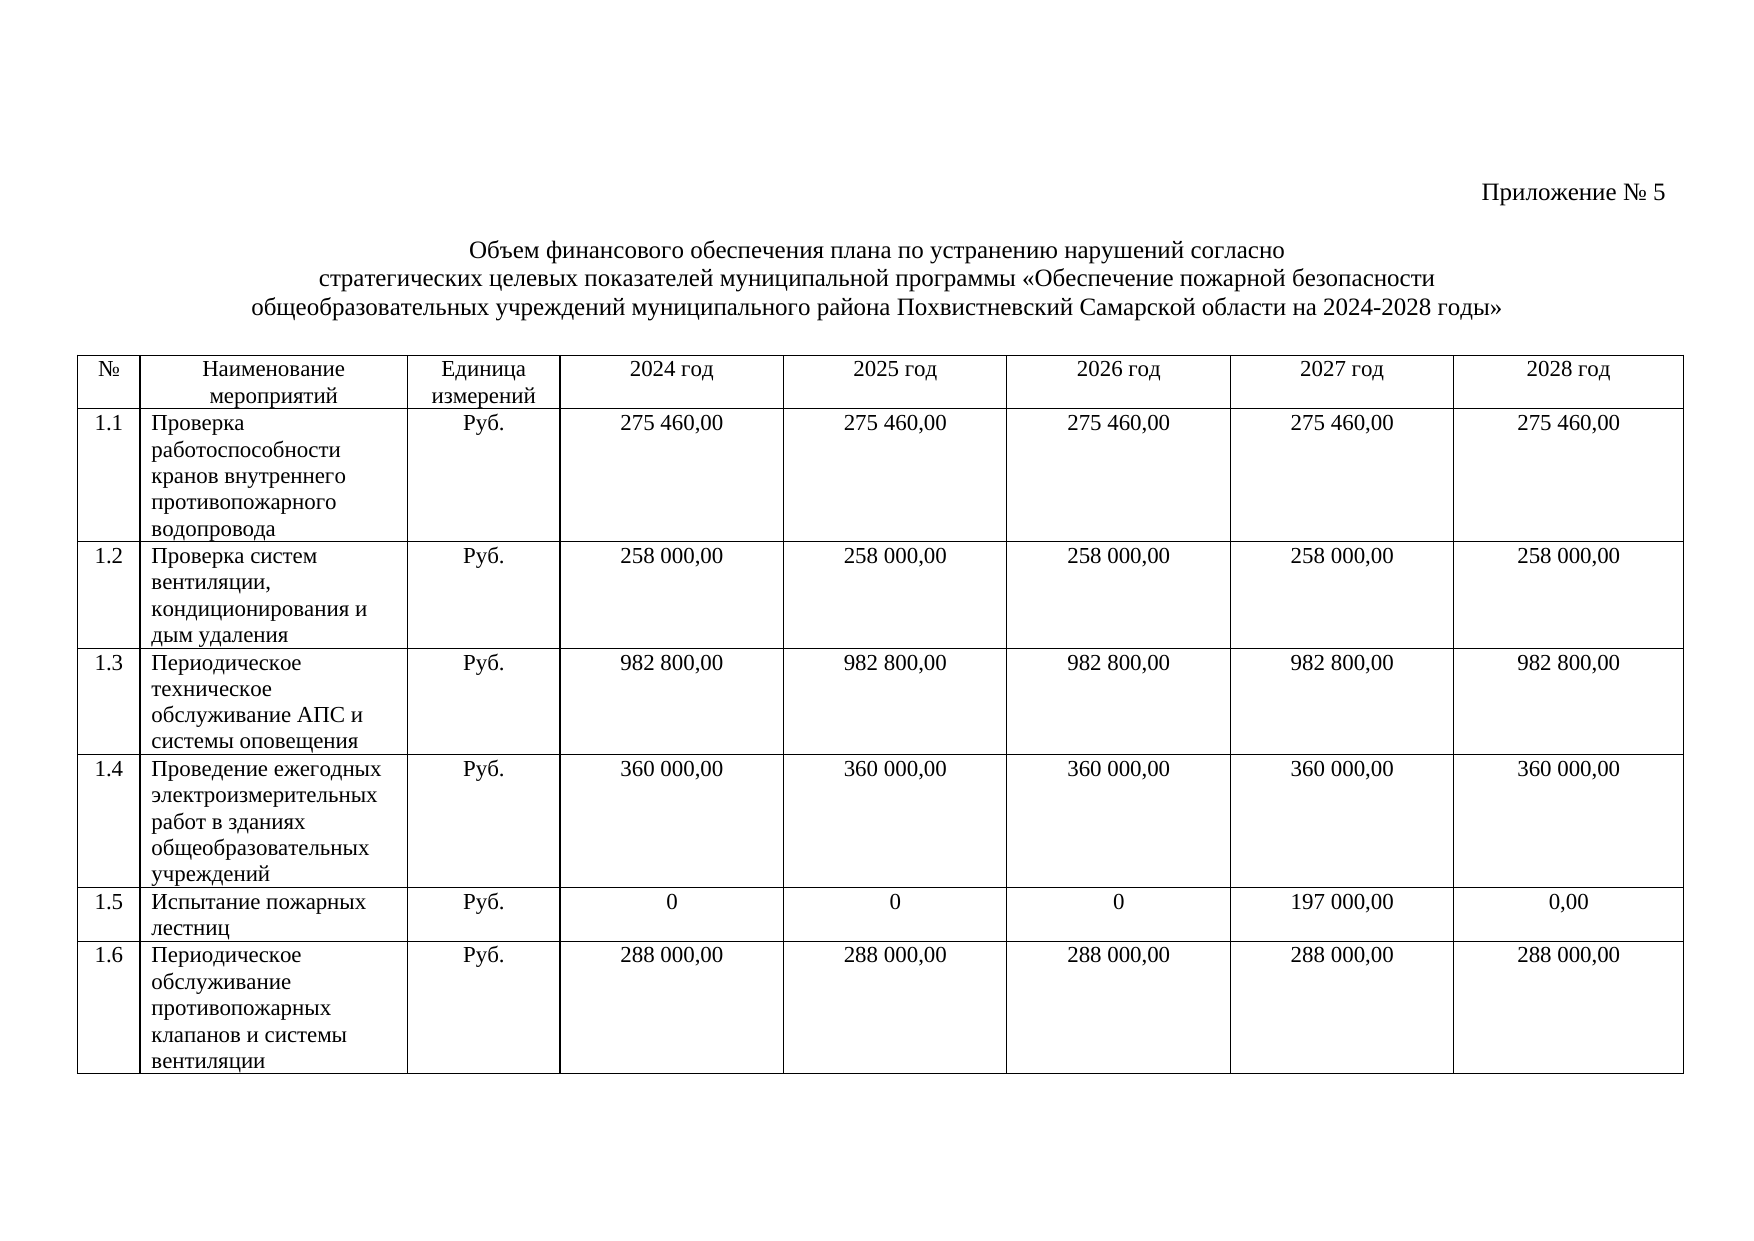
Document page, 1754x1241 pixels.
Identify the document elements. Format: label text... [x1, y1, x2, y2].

table_cell 1.1 [78, 409, 139, 541]
table_cell 982 800,00 [1454, 649, 1683, 754]
table_cell 275 460,00 [784, 409, 1006, 541]
table_header 2024 год [561, 356, 783, 408]
table_cell 0 [561, 888, 783, 941]
table_cell 275 460,00 [561, 409, 783, 541]
table_header Наименование мероприятий [141, 356, 407, 408]
table_cell Руб. [408, 542, 559, 647]
text Объем финансового обеспечения плана по устранению нарушений согласно [89, 235, 1665, 263]
table_cell 258 000,00 [1454, 542, 1683, 647]
table_cell Периодическое техническое обслуживание АПС и системы оповещения [141, 649, 407, 754]
table_cell 982 800,00 [1007, 649, 1230, 754]
table_header 2025 год [784, 356, 1006, 408]
table_cell 1.3 [78, 649, 139, 754]
table_cell 982 800,00 [784, 649, 1006, 754]
table_cell 982 800,00 [1231, 649, 1453, 754]
table_header № [78, 356, 139, 408]
table_cell 288 000,00 [561, 942, 783, 1073]
table_cell Испытание пожарных лестниц [141, 888, 407, 941]
table_cell Руб. [408, 409, 559, 541]
text Приложение № 5 [89, 177, 1665, 206]
table_cell 360 000,00 [1007, 755, 1230, 887]
table_cell 288 000,00 [1007, 942, 1230, 1073]
table_cell 360 000,00 [1231, 755, 1453, 887]
table_header Единица измерений [408, 356, 559, 408]
table_cell 0 [1007, 888, 1230, 941]
table_header 2027 год [1231, 356, 1453, 408]
table_cell 1.2 [78, 542, 139, 647]
table_cell 288 000,00 [1231, 942, 1453, 1073]
table_cell 258 000,00 [1007, 542, 1230, 647]
table_cell 275 460,00 [1007, 409, 1230, 541]
table_cell 258 000,00 [784, 542, 1006, 647]
table_cell Руб. [408, 888, 559, 941]
text стратегических целевых показателей муниципальной программы «Обеспечение пожарной безопасности [89, 263, 1665, 292]
table_cell Руб. [408, 942, 559, 1073]
table_cell Периодическое обслуживание противопожарных клапанов и системы вентиляции [141, 942, 407, 1073]
table_cell 0 [784, 888, 1006, 941]
table_cell 1.5 [78, 888, 139, 941]
table_cell Руб. [408, 649, 559, 754]
table_cell Проверка систем вентиляции, кондиционирования и дым удаления [141, 542, 407, 647]
table_header 2026 год [1007, 356, 1230, 408]
table_cell 0,00 [1454, 888, 1683, 941]
table_cell 275 460,00 [1454, 409, 1683, 541]
table_cell 197 000,00 [1231, 888, 1453, 941]
table_cell Проведение ежегодных электроизмерительных работ в зданиях общеобразовательных учреждений [141, 755, 407, 887]
table_cell 360 000,00 [1454, 755, 1683, 887]
table_cell Руб. [408, 755, 559, 887]
table_cell 258 000,00 [1231, 542, 1453, 647]
text общеобразовательных учреждений муниципального района Похвистневский Самарской области на 2024-2028 годы» [89, 292, 1665, 321]
table_cell 1.4 [78, 755, 139, 887]
table_header 2028 год [1454, 356, 1683, 408]
table_cell 360 000,00 [784, 755, 1006, 887]
table_cell 360 000,00 [561, 755, 783, 887]
table_cell 288 000,00 [1454, 942, 1683, 1073]
table_cell 275 460,00 [1231, 409, 1453, 541]
table_cell Проверка работоспособности кранов внутреннего противопожарного водопровода [141, 409, 407, 541]
table_cell 288 000,00 [784, 942, 1006, 1073]
table_cell 258 000,00 [561, 542, 783, 647]
table_cell 982 800,00 [561, 649, 783, 754]
table_cell 1.6 [78, 942, 139, 1073]
